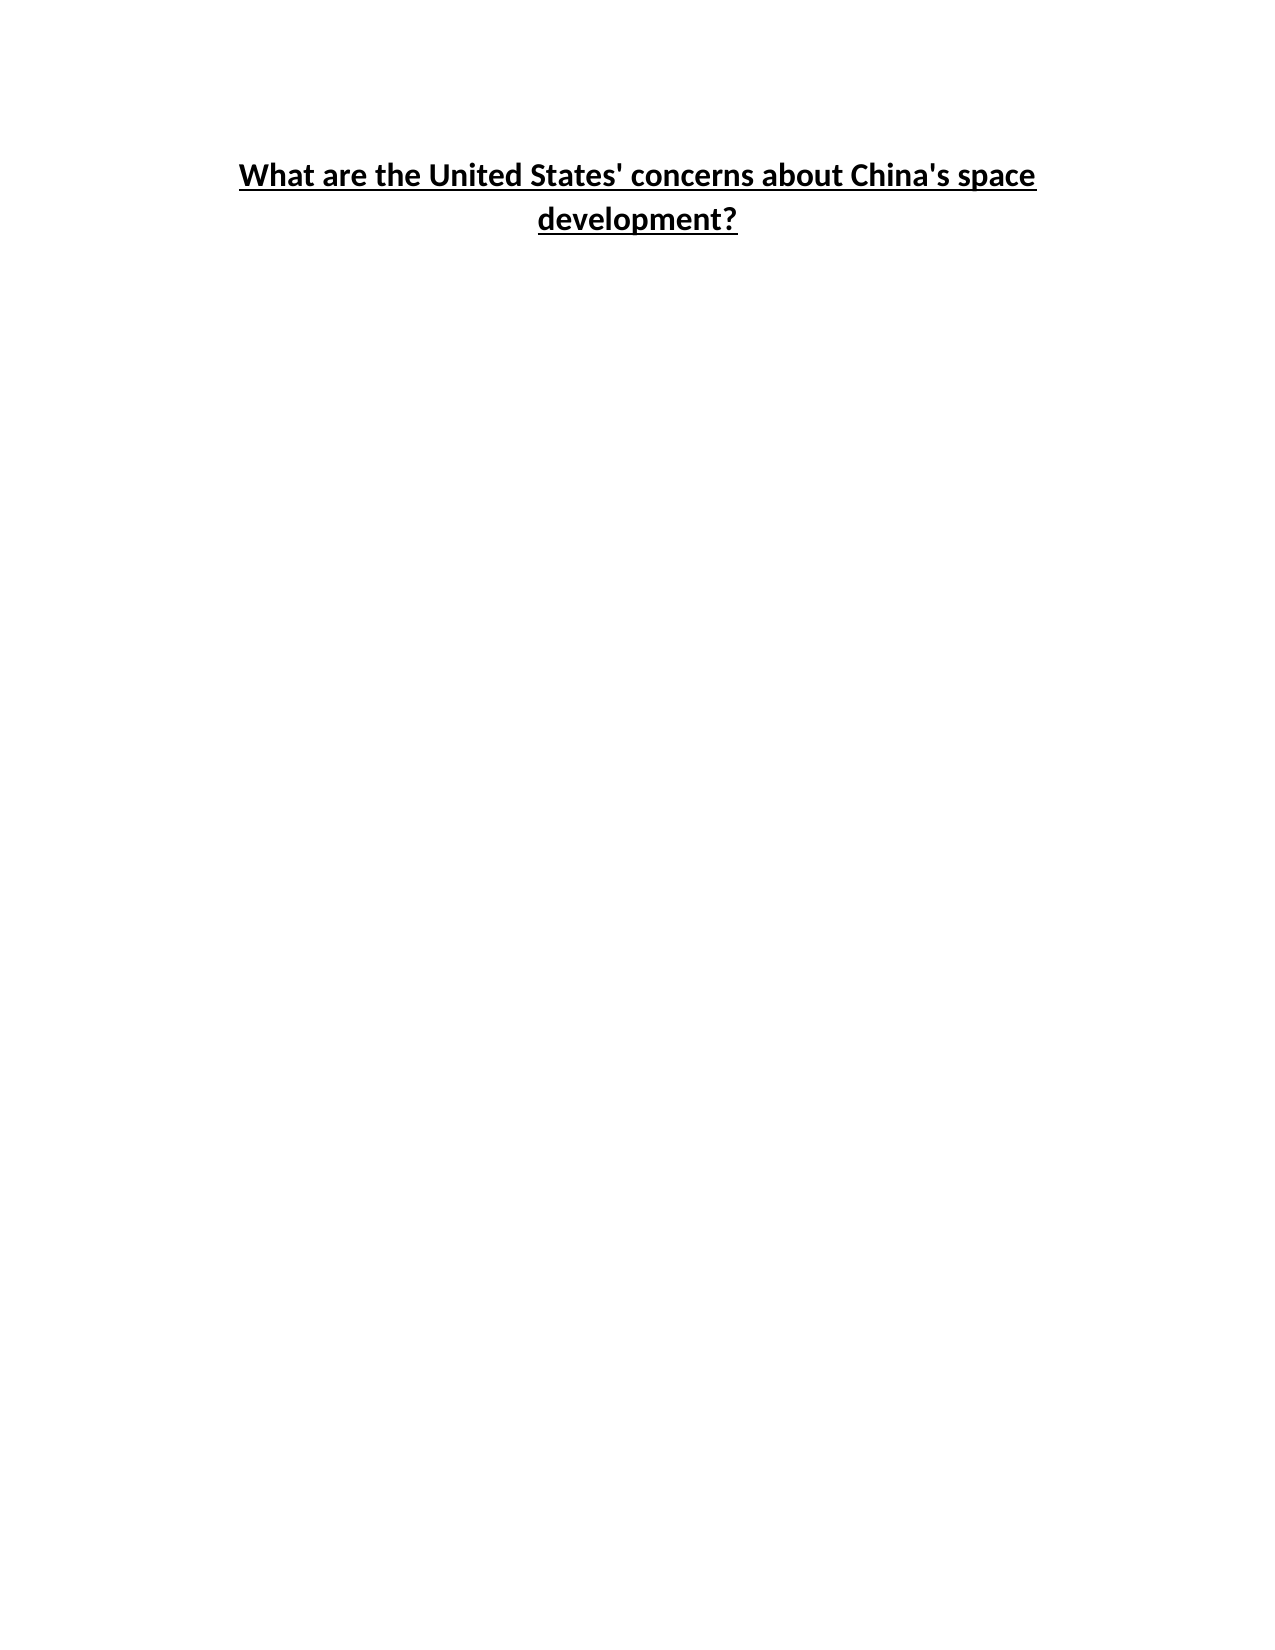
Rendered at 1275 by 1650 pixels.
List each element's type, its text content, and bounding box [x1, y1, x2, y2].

subtitle What are the United States' concerns about China's space development? [150, 154, 1125, 239]
